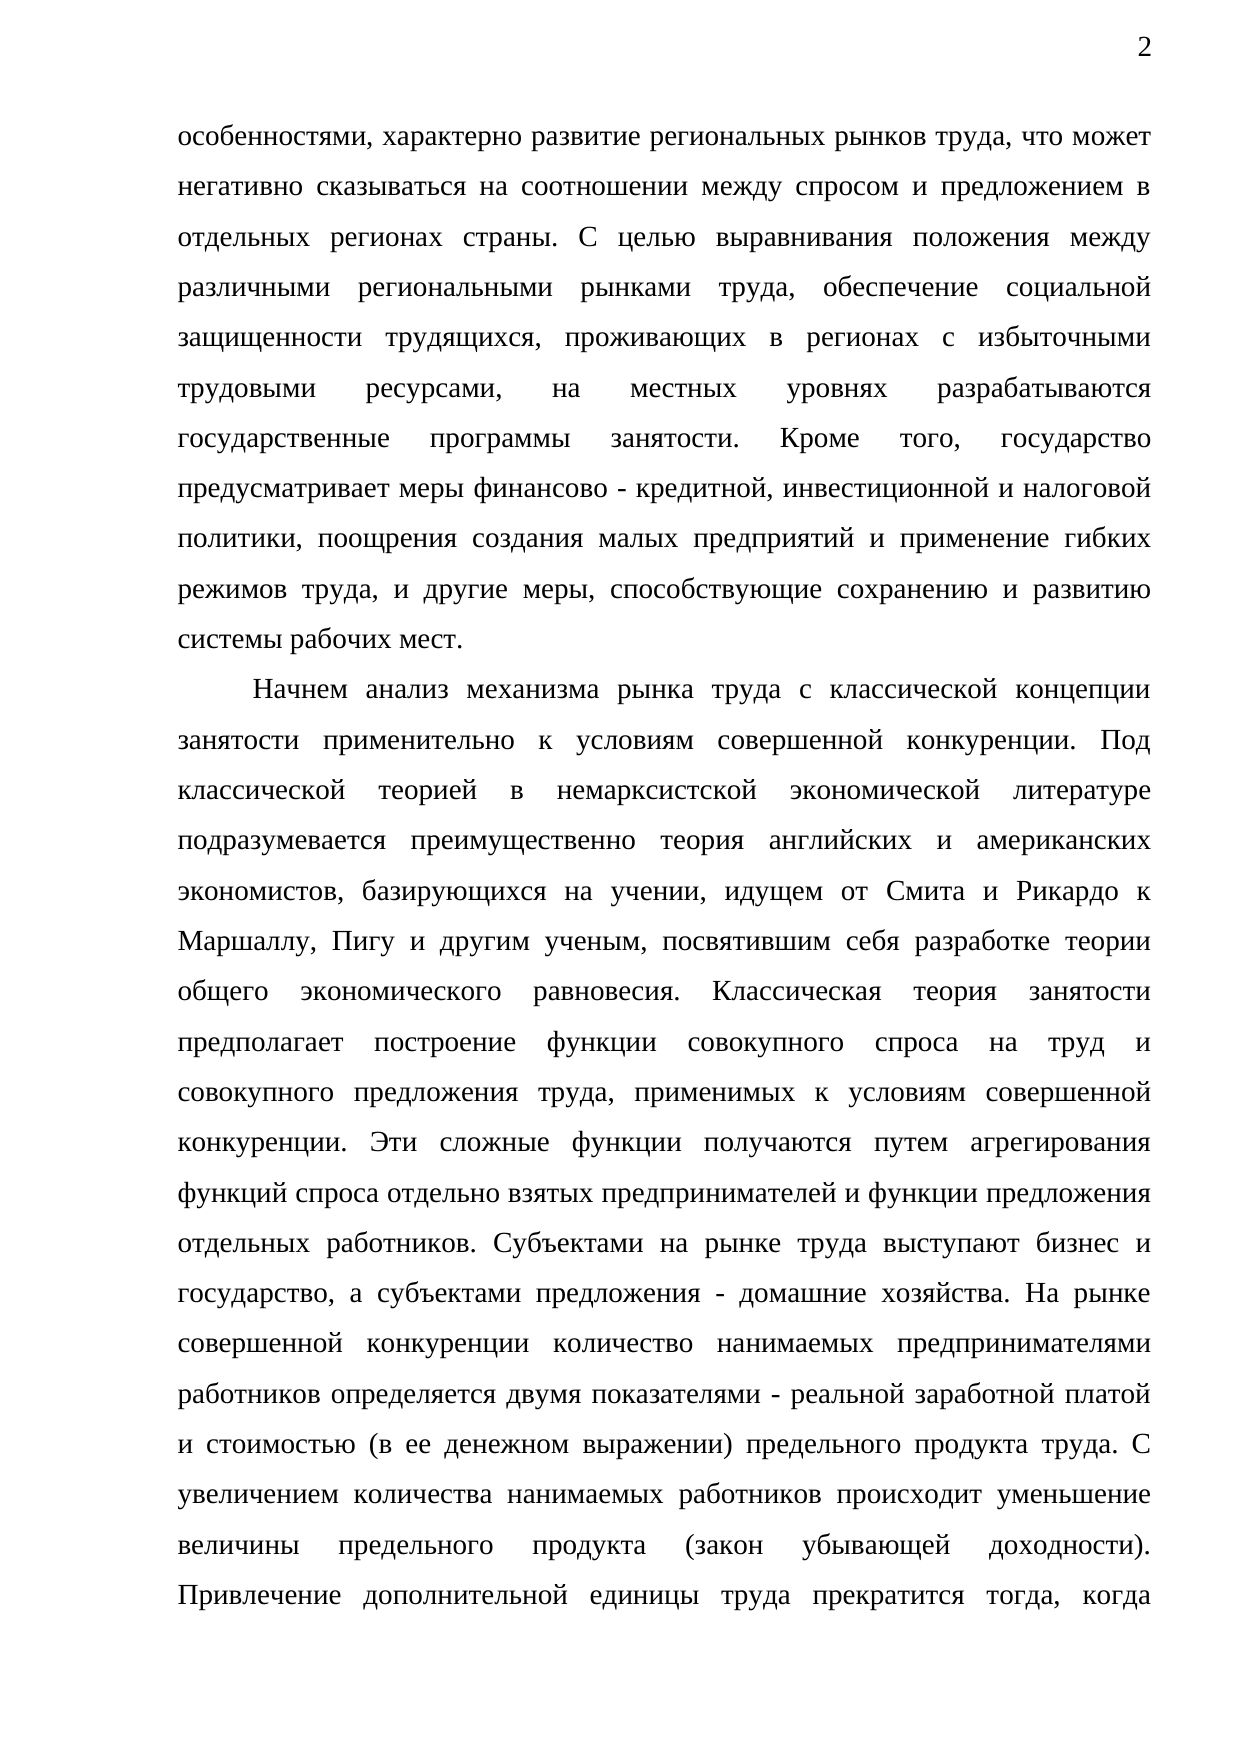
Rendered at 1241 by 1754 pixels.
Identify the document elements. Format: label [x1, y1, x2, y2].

text [177, 672, 1152, 1611]
text [177, 118, 1152, 655]
